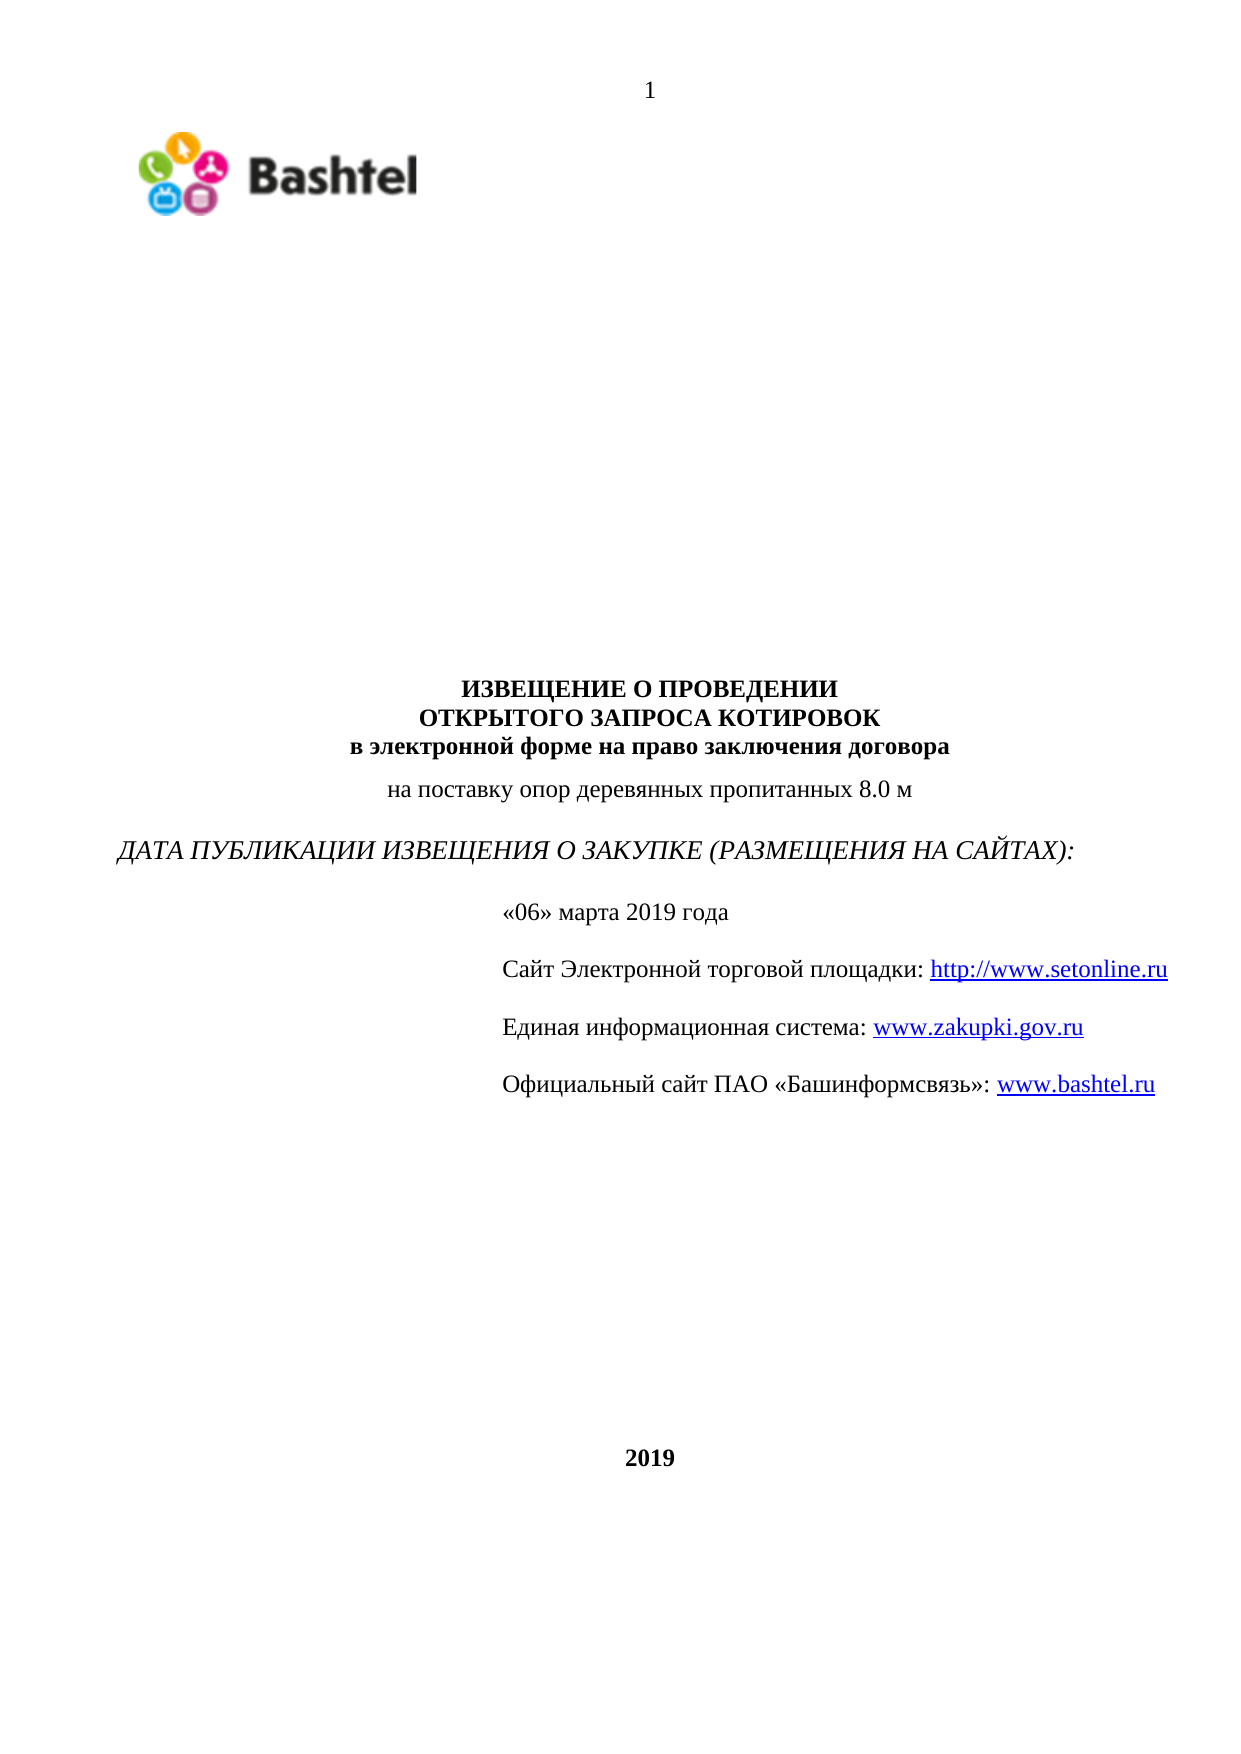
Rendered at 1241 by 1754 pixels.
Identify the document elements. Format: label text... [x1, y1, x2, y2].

text ИЗВЕЩЕНИЕ О ПРОВЕДЕНИИ [118, 674, 1181, 703]
text в электронной форме на право заключения договора [118, 731, 1181, 760]
text ОТКРЫТОГО ЗАПРОСА КОТИРОВОК [118, 703, 1181, 731]
picture [138, 132, 417, 216]
text 2019 [118, 1443, 1181, 1472]
text ДАТА ПУБЛИКАЦИИ ИЗВЕЩЕНИЯ О ЗАКУПКЕ (РАЗМЕЩЕНИЯ НА САЙТАХ): [118, 834, 1181, 866]
text на поставку опор деревянных пропитанных 8.0 м [118, 774, 1181, 803]
text Единая информационная система: www.zakupki.gov.ru [502, 1012, 1181, 1040]
text Официальный сайт ПАО «Башинформсвязь»: www.bashtel.ru [502, 1069, 1181, 1098]
text Сайт Электронной торговой площадки: http://www.setonline.ru [502, 954, 1181, 983]
